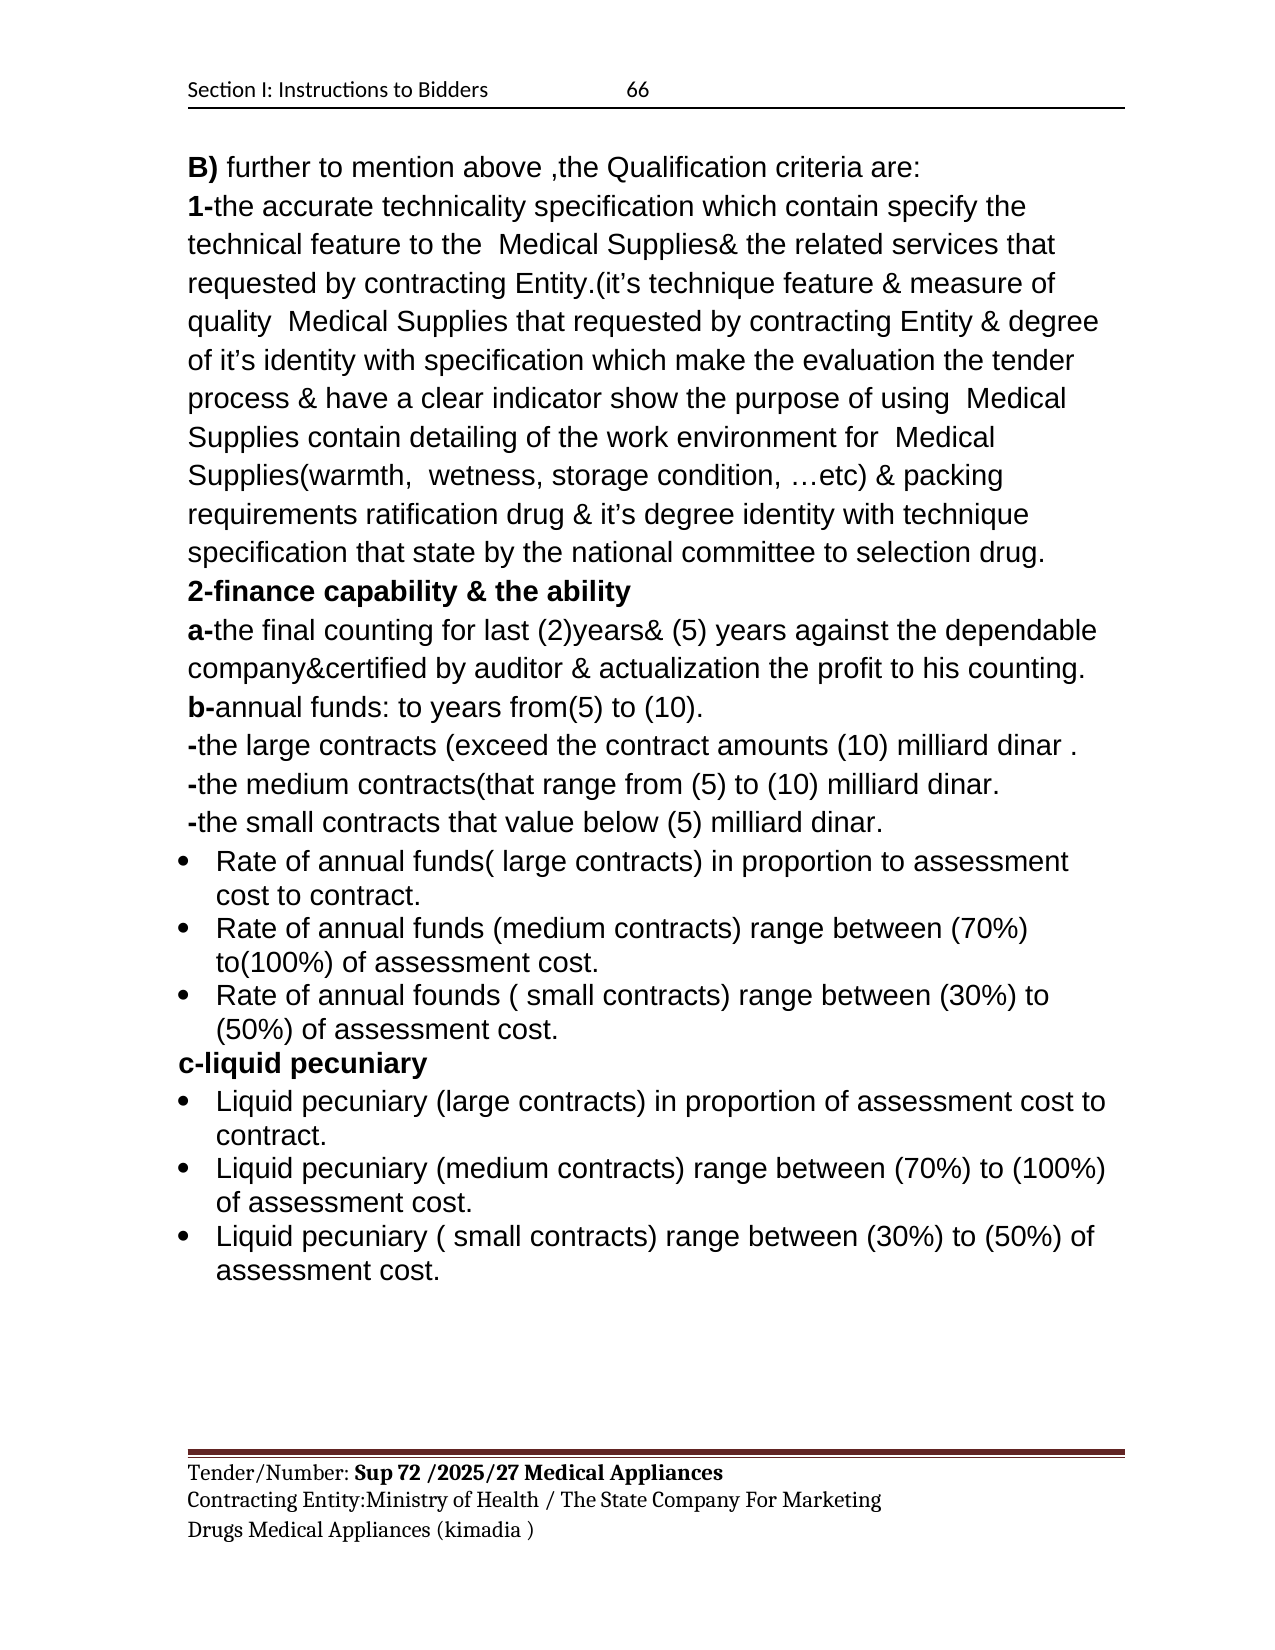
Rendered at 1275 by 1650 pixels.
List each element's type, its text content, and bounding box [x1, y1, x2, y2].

list Liquid pecuniary (medium contracts) range between (70%) to (100%) of assessment cost. [178, 1151, 1125, 1219]
text 1-the accurate technicality specification which contain specify the technical feature to the Medical Supplies& the related services that requested by contracting Entity.(it’s technique feature & measure of quality Medical Supplies that requested by contracting Entity & degree of it’s identity with specification which make the evaluation the tender process & have a clear indicator show the purpose of using Medical Supplies contain detailing of the work environment for Medical Supplies(warmth, wetness, storage condition, …etc) & packing requirements ratification drug & it’s degree identity with technique specification that state by the national committee to selection drug. [187, 188, 1125, 569]
list Rate of annual funds (medium contracts) range between (70%) to(100%) of assessment cost. [178, 911, 1125, 978]
list Liquid pecuniary (large contracts) in proportion of assessment cost to contract. [178, 1084, 1125, 1151]
text 2-finance capability & the ability [187, 574, 1125, 607]
list Rate of annual founds ( small contracts) range between (30%) to (50%) of assessment cost. [178, 978, 1125, 1046]
text -the large contracts (exceed the contract amounts (10) milliard dinar . [187, 728, 1125, 762]
text c-liquid pecuniary [178, 1046, 1125, 1079]
text -the medium contracts(that range from (5) to (10) milliard dinar. [187, 767, 1125, 800]
list Rate of annual funds( large contracts) in proportion to assessment cost to contract. [178, 844, 1125, 911]
text B) further to mention above ,the Qualification criteria are: [187, 150, 1125, 183]
text a-the final counting for last (2)years& (5) years against the dependable company&certified by auditor & actualization the profit to his counting. [187, 612, 1125, 684]
list Liquid pecuniary ( small contracts) range between (30%) to (50%) of assessment cost. [178, 1219, 1125, 1286]
text b-annual funds: to years from(5) to (10). [187, 689, 1125, 723]
text -the small contracts that value below (5) milliard dinar. [187, 805, 1125, 839]
